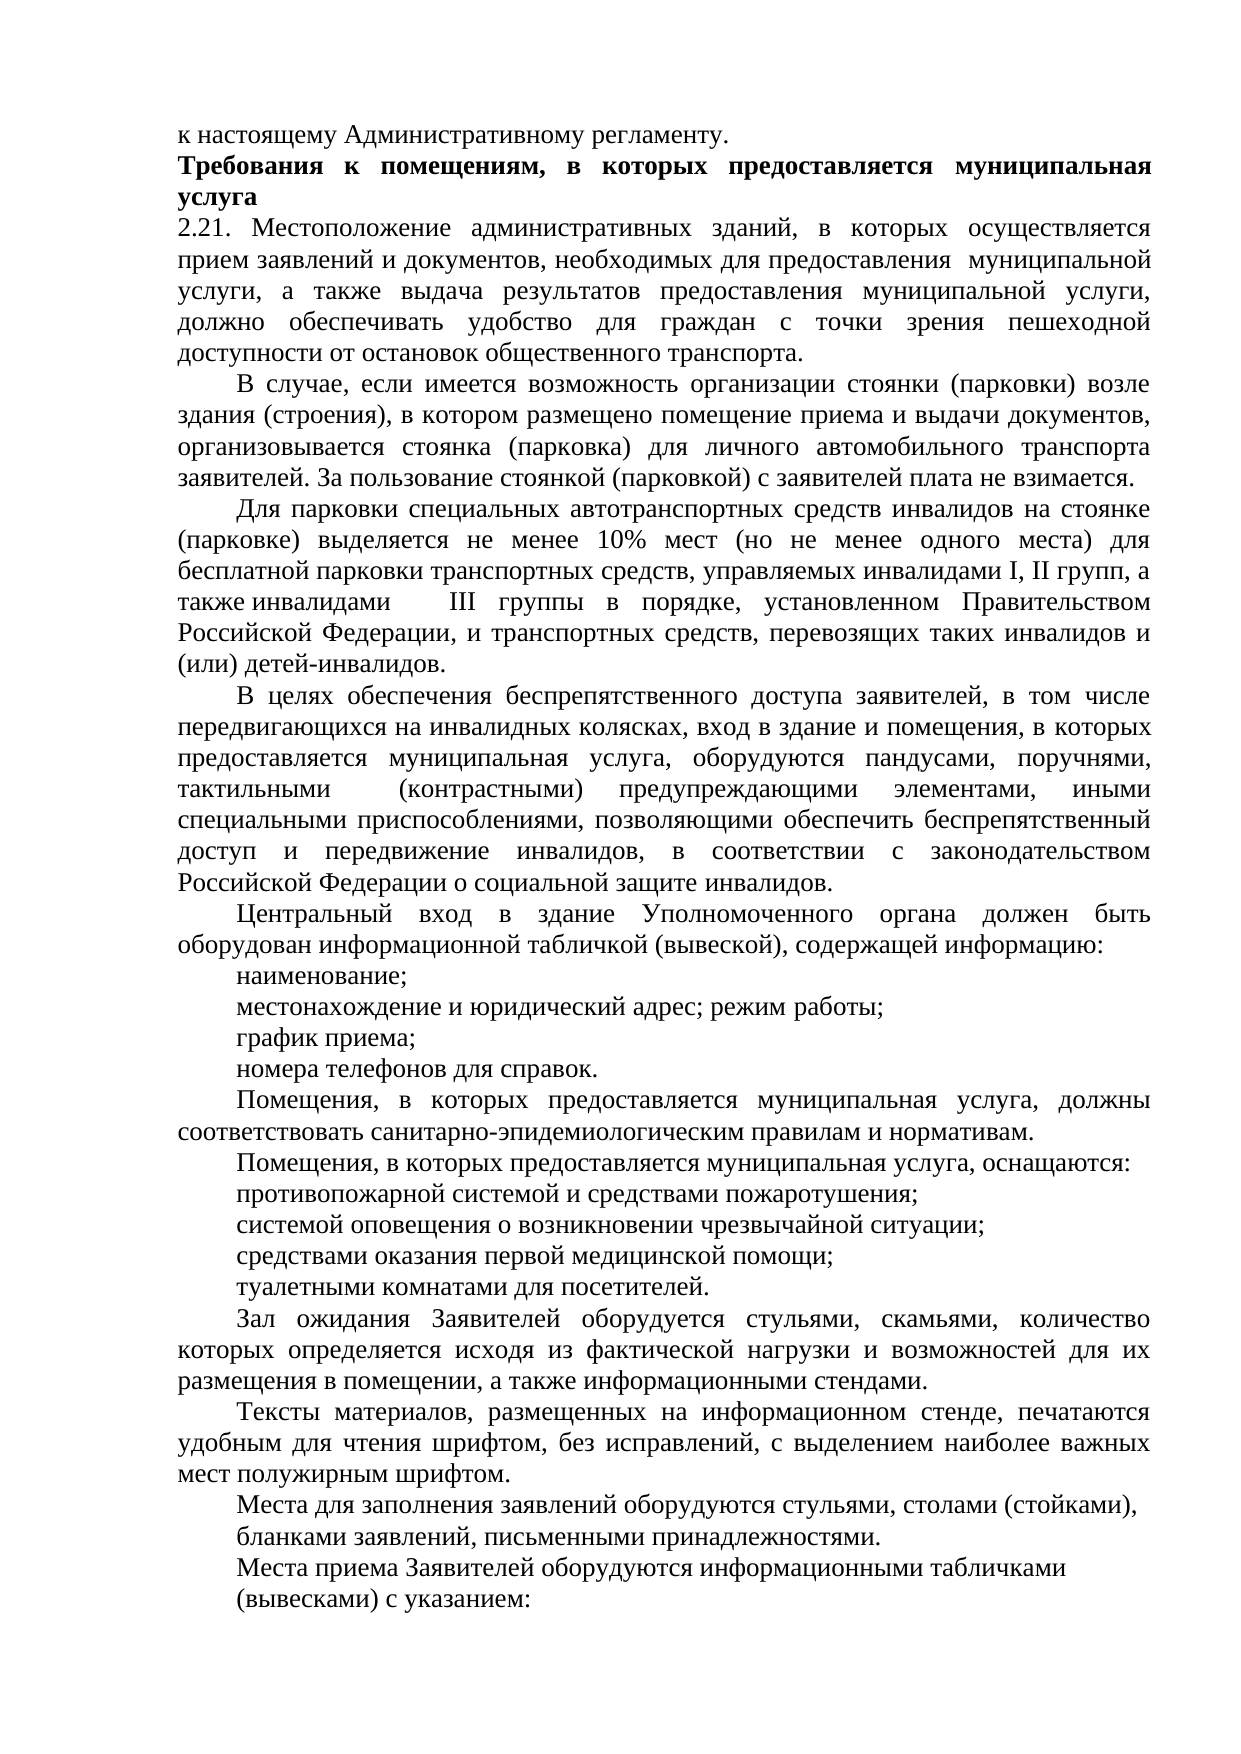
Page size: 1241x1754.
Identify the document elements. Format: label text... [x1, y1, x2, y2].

text (вывесками) с указанием: [177, 1582, 1152, 1613]
text Места приема Заявителей оборудуются информационными табличками [177, 1551, 1152, 1582]
text Тексты материалов, размещенных на информационном стенде, печатаются удобным для чтения шрифтом, без исправлений, с выделением наиболее важных мест полужирным шрифтом. [177, 1395, 1152, 1488]
text Места для заполнения заявлений оборудуются стульями, столами (стойками), [177, 1488, 1152, 1520]
text Центральный вход в здание Уполномоченного органа должен быть оборудован информационной табличкой (вывеской), содержащей информацию: [177, 897, 1152, 959]
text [177, 118, 1152, 149]
text Для парковки специальных автотранспортных средств инвалидов на стоянке (парковке) выделяется не менее 10% мест (но не менее одного места) для бесплатной парковки транспортных средств, управляемых инвалидами I, II групп, а также инвалидами III группы в порядке, установленном Правительством Российской Федерации, и транспортных средств, перевозящих таких инвалидов и (или) детей-инвалидов. [177, 492, 1152, 679]
text Помещения, в которых предоставляется муниципальная услуга, должны соответствовать санитарно-эпидемиологическим правилам и нормативам. [177, 1084, 1152, 1146]
text системой оповещения о возникновении чрезвычайной ситуации; [177, 1208, 1152, 1239]
text Зал ожидания Заявителей оборудуется стульями, скамьями, количество которых определяется исходя из фактической нагрузки и возможностей для их размещения в помещении, а также информационными стендами. [177, 1302, 1152, 1395]
text В случае, если имеется возможность организации стоянки (парковки) возле здания (строения), в котором размещено помещение приема и выдачи документов, организовывается стоянка (парковка) для личного автомобильного транспорта заявителей. За пользование стоянкой (парковкой) с заявителей плата не взимается. [177, 367, 1152, 492]
text график приема; [177, 1021, 1152, 1052]
text наименование; [177, 959, 1152, 990]
text местонахождение и юридический адрес; режим работы; [177, 990, 1152, 1021]
text Помещения, в которых предоставляется муниципальная услуга, оснащаются: [177, 1146, 1152, 1177]
text Требования к помещениям, в которых предоставляется муниципальная услуга [177, 149, 1152, 212]
text номера телефонов для справок. [177, 1052, 1152, 1084]
text туалетными комнатами для посетителей. [177, 1271, 1152, 1302]
text средствами оказания первой медицинской помощи; [177, 1239, 1152, 1271]
text бланками заявлений, письменными принадлежностями. [177, 1520, 1152, 1551]
list Местоположение административных зданий, в которых осуществляется прием заявлений и документов, необходимых для предоставления муниципальной услуги, а также выдача результатов предоставления муниципальной услуги, должно обеспечивать удобство для граждан с точки зрения пешеходной доступности от остановок общественного транспорта. [177, 212, 1152, 367]
text В целях обеспечения беспрепятственного доступа заявителей, в том числе передвигающихся на инвалидных колясках, вход в здание и помещения, в которых предоставляется муниципальная услуга, оборудуются пандусами, поручнями, тактильными (контрастными) предупреждающими элементами, иными специальными приспособлениями, позволяющими обеспечить беспрепятственный доступ и передвижение инвалидов, в соответствии с законодательством Российской Федерации о социальной защите инвалидов. [177, 679, 1152, 897]
text противопожарной системой и средствами пожаротушения; [177, 1177, 1152, 1208]
